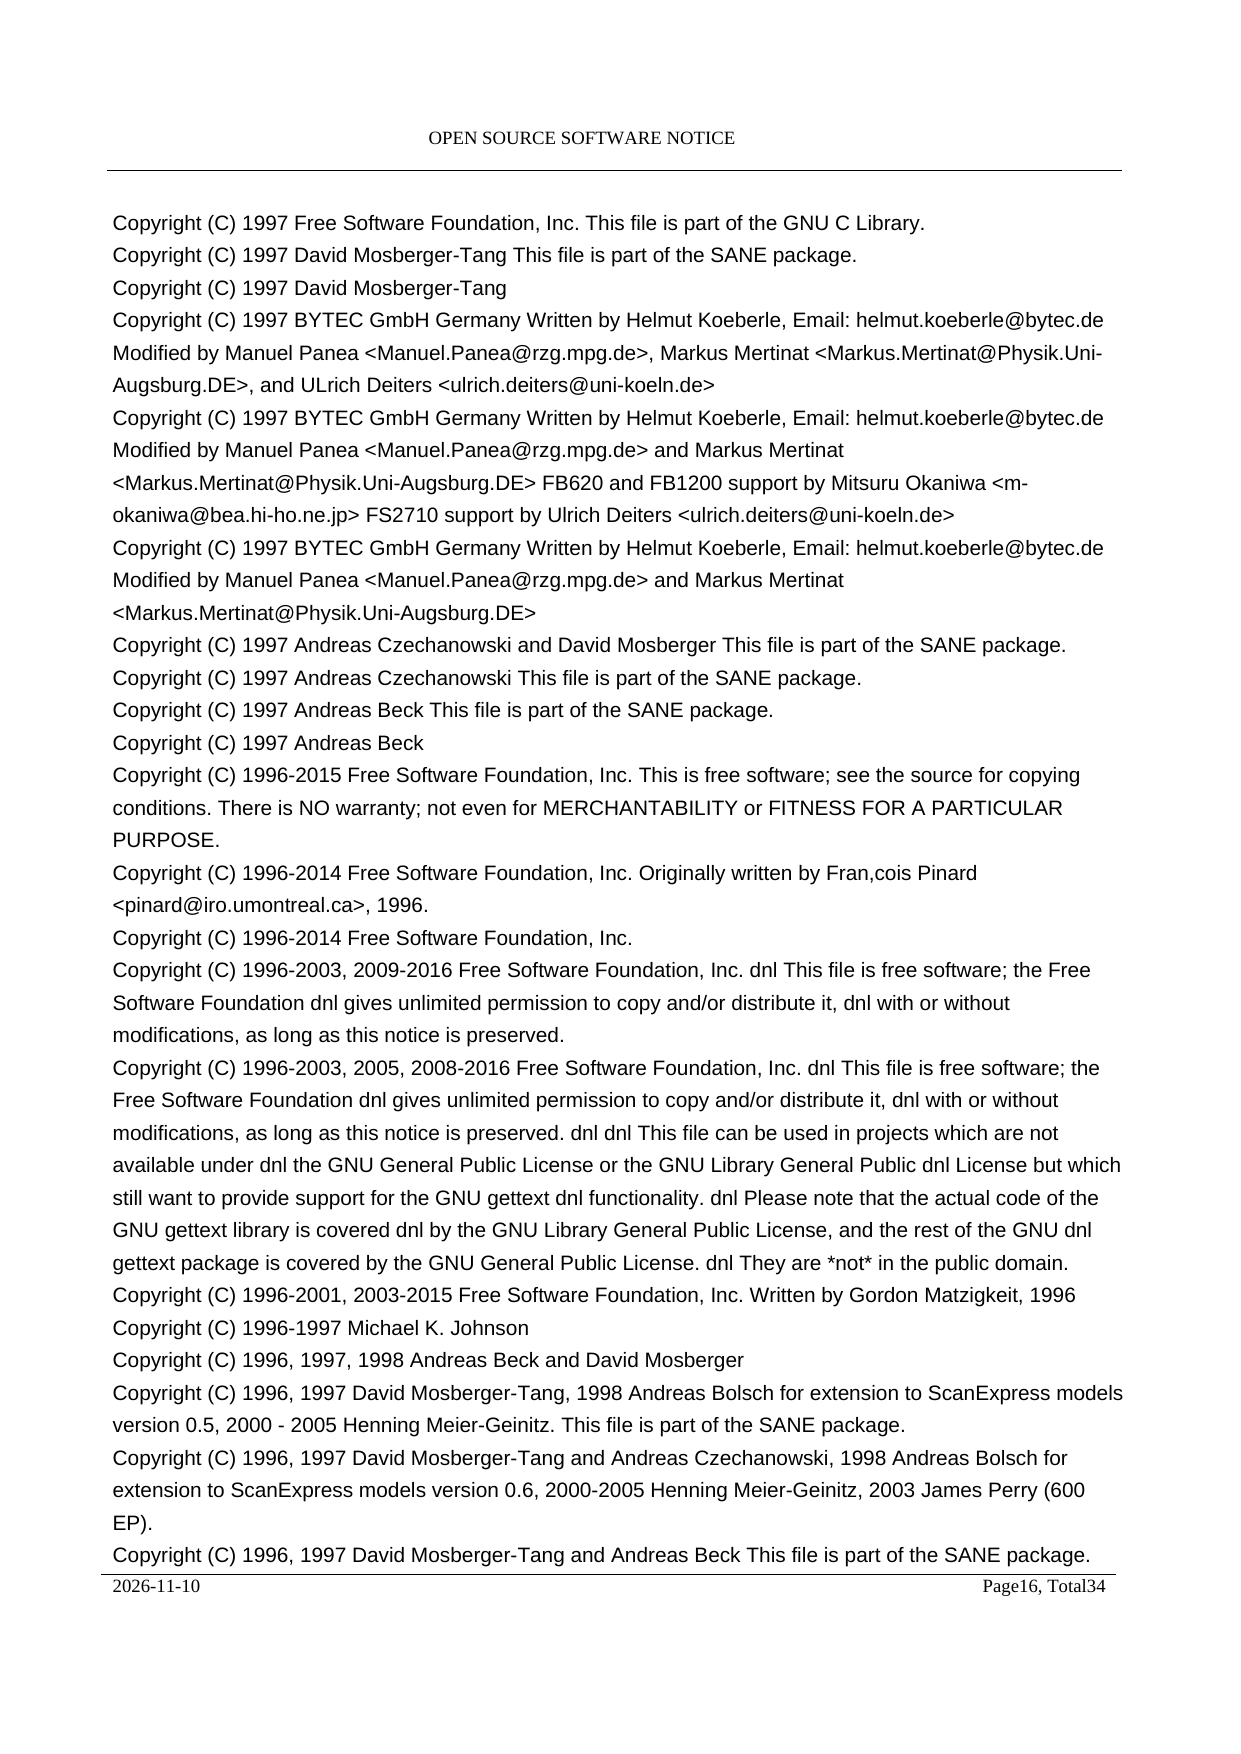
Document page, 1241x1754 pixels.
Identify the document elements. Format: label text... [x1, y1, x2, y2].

text Copyright (C) 1996, 1997 David Mosberger-Tang and Andreas Beck This file is part of the SANE package. [112, 1539, 1128, 1571]
text Copyright (C) 1997 BYTEC GmbH Germany Written by Helmut Koeberle, Email: helmut.koeberle@bytec.de Modified by Manuel Panea <Manuel.Panea@rzg.mpg.de>, Markus Mertinat <Markus.Mertinat@Physik.Uni-Augsburg.DE>, and ULrich Deiters <ulrich.deiters@uni-koeln.de> [112, 304, 1128, 401]
text Copyright (C) 1997 Andreas Beck This file is part of the SANE package. [112, 694, 1128, 726]
text Copyright (C) 1997 Free Software Foundation, Inc. This file is part of the GNU C Library. [112, 206, 1128, 239]
text Copyright (C) 1997 Andreas Czechanowski and David Mosberger This file is part of the SANE package. [112, 629, 1128, 661]
text Copyright (C) 1997 BYTEC GmbH Germany Written by Helmut Koeberle, Email: helmut.koeberle@bytec.de Modified by Manuel Panea <Manuel.Panea@rzg.mpg.de> and Markus Mertinat <Markus.Mertinat@Physik.Uni-Augsburg.DE> FB620 and FB1200 support by Mitsuru Okaniwa <m-okaniwa@bea.hi-ho.ne.jp> FS2710 support by Ulrich Deiters <ulrich.deiters@uni-koeln.de> [112, 401, 1128, 531]
text Copyright (C) 1996-2014 Free Software Foundation, Inc. [112, 921, 1128, 954]
text Copyright (C) 1997 Andreas Beck [112, 726, 1128, 759]
text Copyright (C) 1996, 1997, 1998 Andreas Beck and David Mosberger [112, 1344, 1128, 1376]
text Copyright (C) 1996, 1997 David Mosberger-Tang, 1998 Andreas Bolsch for extension to ScanExpress models version 0.5, 2000 - 2005 Henning Meier-Geinitz. This file is part of the SANE package. [112, 1376, 1128, 1441]
text Copyright (C) 1996-2001, 2003-2015 Free Software Foundation, Inc. Written by Gordon Matzigkeit, 1996 [112, 1279, 1128, 1311]
text Copyright (C) 1996-2015 Free Software Foundation, Inc. This is free software; see the source for copying conditions. There is NO warranty; not even for MERCHANTABILITY or FITNESS FOR A PARTICULAR PURPOSE. [112, 759, 1128, 856]
text Copyright (C) 1997 BYTEC GmbH Germany Written by Helmut Koeberle, Email: helmut.koeberle@bytec.de Modified by Manuel Panea <Manuel.Panea@rzg.mpg.de> and Markus Mertinat <Markus.Mertinat@Physik.Uni-Augsburg.DE> [112, 531, 1128, 629]
text Copyright (C) 1996, 1997 David Mosberger-Tang and Andreas Czechanowski, 1998 Andreas Bolsch for extension to ScanExpress models version 0.6, 2000-2005 Henning Meier-Geinitz, 2003 James Perry (600 EP). [112, 1441, 1128, 1539]
text Copyright (C) 1997 David Mosberger-Tang This file is part of the SANE package. [112, 239, 1128, 271]
text Copyright (C) 1996-2003, 2005, 2008-2016 Free Software Foundation, Inc. dnl This file is free software; the Free Software Foundation dnl gives unlimited permission to copy and/or distribute it, dnl with or without modifications, as long as this notice is preserved. dnl dnl This file can be used in projects which are not available under dnl the GNU General Public License or the GNU Library General Public dnl License but which still want to provide support for the GNU gettext dnl functionality. dnl Please note that the actual code of the GNU gettext library is covered dnl by the GNU Library General Public License, and the rest of the GNU dnl gettext package is covered by the GNU General Public License. dnl They are *not* in the public domain. [112, 1051, 1128, 1279]
text Copyright (C) 1996-1997 Michael K. Johnson [112, 1311, 1128, 1344]
text Copyright (C) 1996-2014 Free Software Foundation, Inc. Originally written by Fran,cois Pinard <pinard@iro.umontreal.ca>, 1996. [112, 856, 1128, 921]
text Copyright (C) 1997 Andreas Czechanowski This file is part of the SANE package. [112, 661, 1128, 694]
text Copyright (C) 1997 David Mosberger-Tang [112, 271, 1128, 304]
text Copyright (C) 1996-2003, 2009-2016 Free Software Foundation, Inc. dnl This file is free software; the Free Software Foundation dnl gives unlimited permission to copy and/or distribute it, dnl with or without modifications, as long as this notice is preserved. [112, 954, 1128, 1051]
